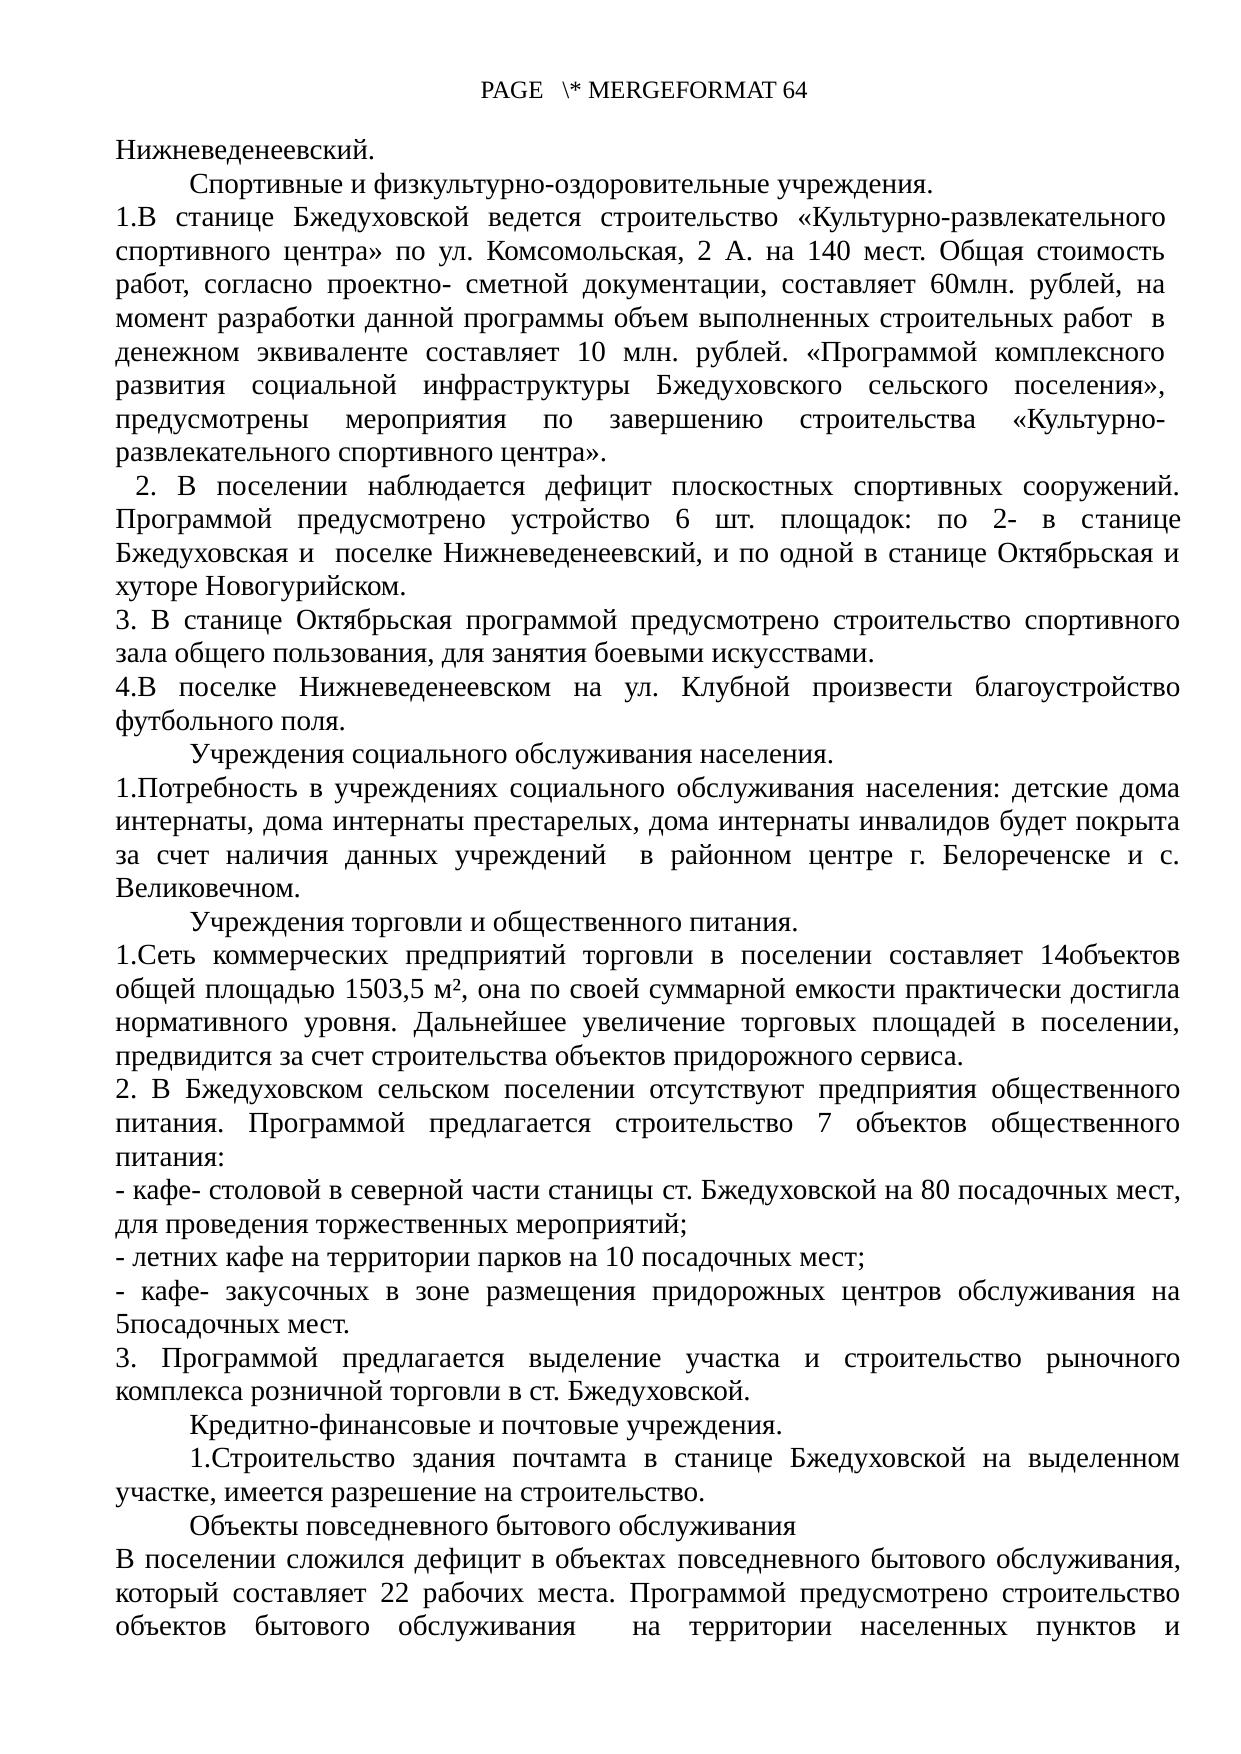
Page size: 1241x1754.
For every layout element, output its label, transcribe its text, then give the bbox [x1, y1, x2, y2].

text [115, 1541, 1181, 1642]
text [115, 132, 1166, 166]
text 1.Сеть коммерческих предприятий торговли в поселении составляет 14объектов общей площадью 1503,5 м², она по своей суммарной емкости практически достигла нормативного уровня. Дальнейшее увеличение торговых площадей в поселении, предвидится за счет строительства объектов придорожного сервиса. [115, 937, 1181, 1072]
text Спортивные и физкультурно-оздоровительные учреждения. [115, 166, 1166, 199]
text 1.Строительство здания почтамта в станице Бжедуховской на выделенном участке, имеется разрешение на строительство. [115, 1441, 1181, 1508]
text Кредитно-финансовые и почтовые учреждения. [115, 1407, 1181, 1441]
text 2. В Бжедуховском сельском поселении отсутствуют предприятия общественного питания. Программой предлагается строительство 7 объектов общественного питания: [115, 1072, 1181, 1172]
text 4.В поселке Нижневеденеевском на ул. Клубной произвести благоустройство футбольного поля. [115, 669, 1181, 736]
text 1.В станице Бжедуховской ведется строительство «Культурно-развлекательного спортивного центра» по ул. Комсомольская, 2 А. на 140 мест. Общая стоимость работ, согласно проектно- сметной документации, составляет 60млн. рублей, на момент разработки данной программы объем выполненных строительных работ в денежном эквиваленте составляет 10 млн. рублей. «Программой комплексного развития социальной инфраструктуры Бжедуховского сельского поселения», предусмотрены мероприятия по завершению строительства «Культурно-развлекательного спортивного центра». [115, 199, 1166, 468]
text - кафе- закусочных в зоне размещения придорожных центров обслуживания на 5посадочных мест. [115, 1273, 1181, 1340]
text 3. Программой предлагается выделение участка и строительство рыночного комплекса розничной торговли в ст. Бжедуховской. [115, 1340, 1181, 1407]
text - летних кафе на территории парков на 10 посадочных мест; [115, 1239, 1181, 1273]
text 2. В поселении наблюдается дефицит плоскостных спортивных сооружений. Программой предусмотрено устройство 6 шт. площадок: по 2- в станице Бжедуховская и поселке Нижневеденеевский, и по одной в станице Октябрьская и хуторе Новогурийском. [115, 468, 1181, 602]
text 3. В станице Октябрьская программой предусмотрено строительство спортивного зала общего пользования, для занятия боевыми искусствами. [115, 602, 1181, 669]
text Учреждения торговли и общественного питания. [115, 904, 1181, 937]
text Учреждения социального обслуживания населения. [115, 736, 1166, 770]
text Объекты повседневного бытового обслуживания [115, 1508, 1181, 1541]
text - кафе- столовой в северной части станицы ст. Бжедуховской на 80 посадочных мест, для проведения торжественных мероприятий; [115, 1172, 1181, 1239]
text 1.Потребность в учреждениях социального обслуживания населения: детские дома интернаты, дома интернаты престарелых, дома интернаты инвалидов будет покрыта за счет наличия данных учреждений в районном центре г. Белореченске и с. Великовечном. [115, 770, 1181, 904]
